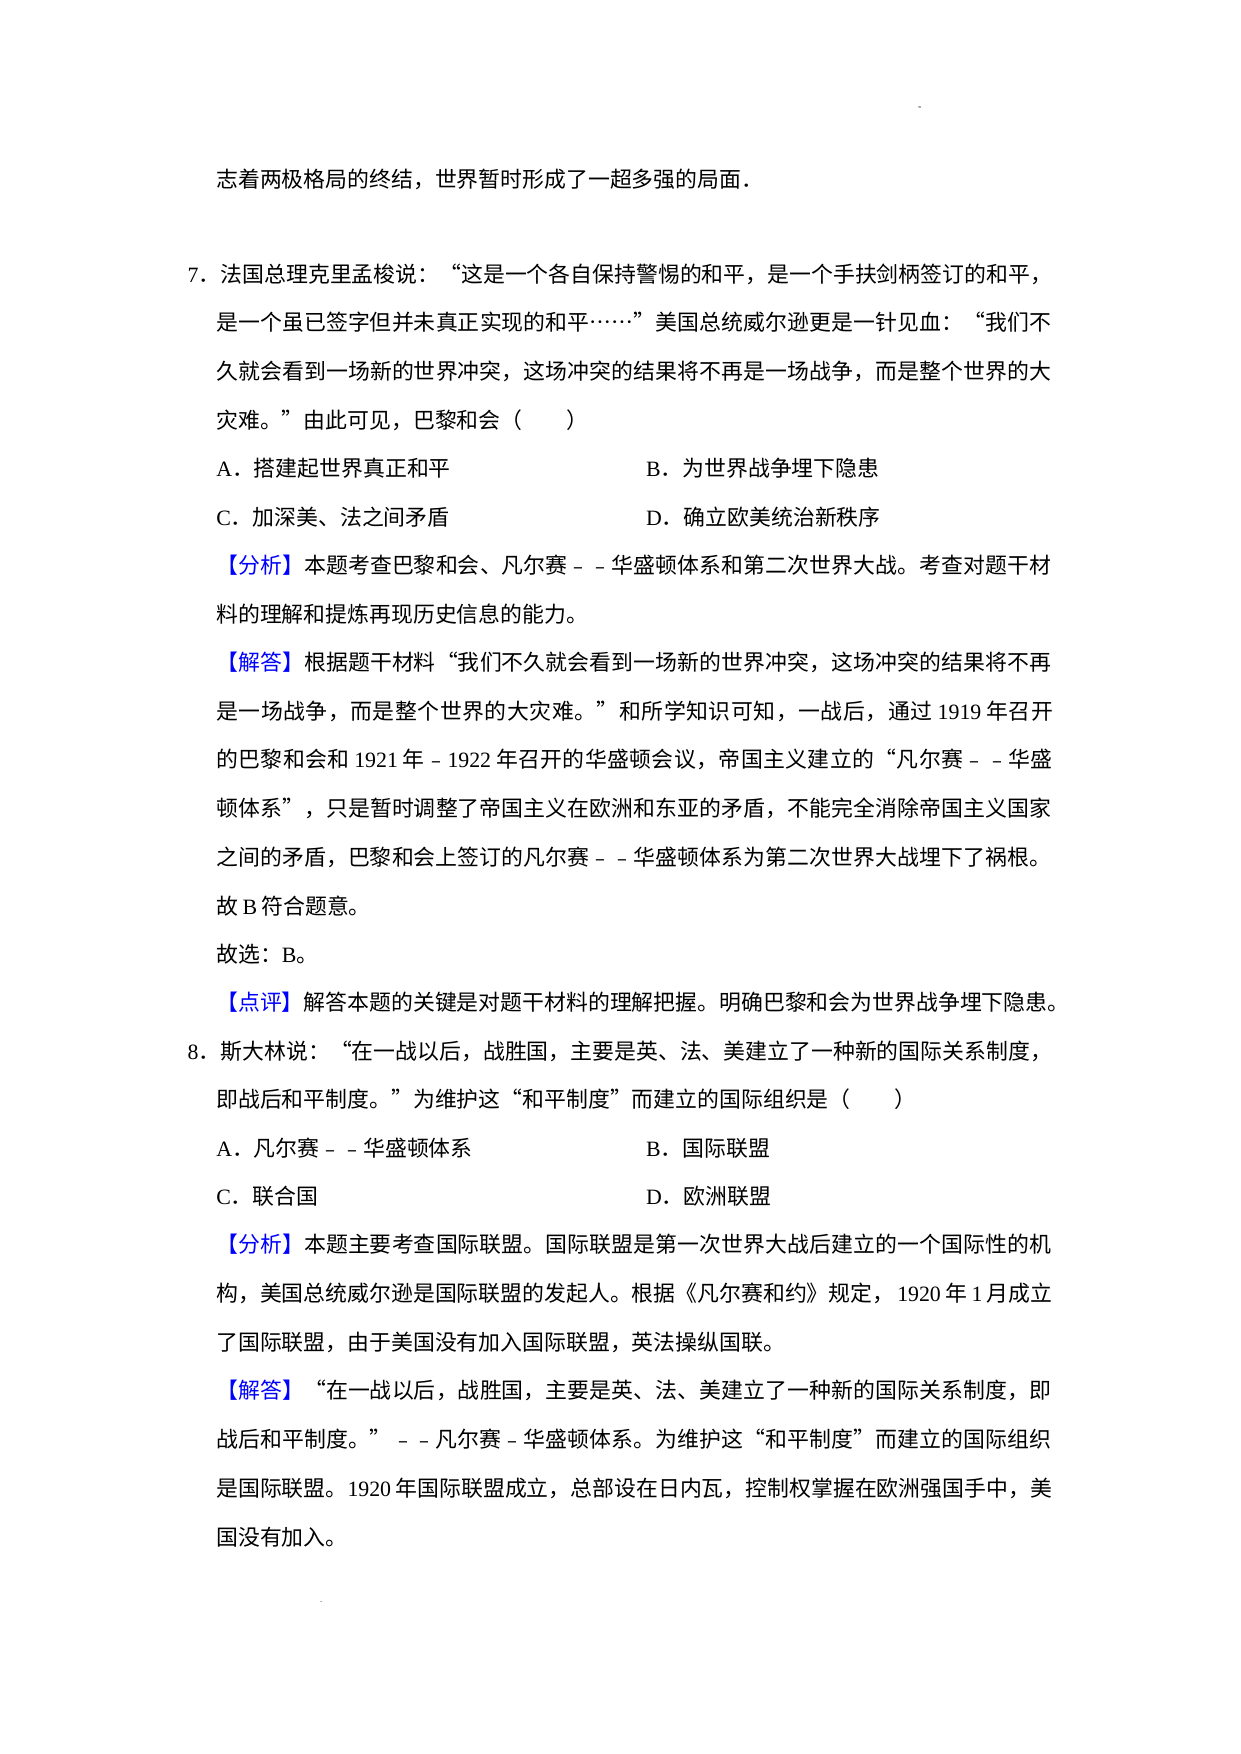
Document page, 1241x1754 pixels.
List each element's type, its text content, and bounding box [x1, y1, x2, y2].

text 【分析】本题主要考查国际联盟。国际联盟是第一次世界大战后建立的一个国际性的机构，美国总统威尔逊是国际联盟的发起人。根据《凡尔赛和约》规定，1920年1月成立了国际联盟，由于美国没有加入国际联盟，英法操纵国联。 [216, 1227, 1053, 1357]
text A．搭建起世界真正和平 B．为世界战争埋下隐患 [187, 451, 1053, 483]
text 【解答】“在一战以后，战胜国，主要是英、法、美建立了一种新的国际关系制度，即战后和平制度。”﹣﹣凡尔赛﹣华盛顿体系。为维护这“和平制度”而建立的国际组织是国际联盟。1920年国际联盟成立，总部设在日内瓦，控制权掌握在欧洲强国手中，美国没有加入。 [216, 1373, 1053, 1552]
text 【点评】解答本题的关键是对题干材料的理解把握。明确巴黎和会为世界战争埋下隐患。 [216, 985, 1053, 1017]
text C．联合国 D．欧洲联盟 [187, 1179, 1053, 1211]
text 8．斯大林说：“在一战以后，战胜国，主要是英、法、美建立了一种新的国际关系制度，即战后和平制度。”为维护这“和平制度”而建立的国际组织是（ ） [187, 1033, 1053, 1114]
text 【分析】本题考查巴黎和会、凡尔赛﹣﹣华盛顿体系和第二次世界大战。考查对题干材料的理解和提炼再现历史信息的能力。 [216, 547, 1053, 629]
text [216, 162, 1053, 194]
text 7．法国总理克里孟梭说：“这是一个各自保持警惕的和平，是一个手扶剑柄签订的和平，是一个虽已签字但并未真正实现的和平……”美国总统威尔逊更是一针见血：“我们不久就会看到一场新的世界冲突，这场冲突的结果将不再是一场战争，而是整个世界的大灾难。”由此可见，巴黎和会（ ） [187, 256, 1053, 435]
text C．加深美、法之间矛盾 D．确立欧美统治新秩序 [187, 499, 1053, 532]
text 【解答】根据题干材料“我们不久就会看到一场新的世界冲突，这场冲突的结果将不再是一场战争，而是整个世界的大灾难。”和所学知识可知，一战后，通过1919年召开的巴黎和会和1921年﹣1922年召开的华盛顿会议，帝国主义建立的“凡尔赛﹣﹣华盛顿体系”，只是暂时调整了帝国主义在欧洲和东亚的矛盾，不能完全消除帝国主义国家之间的矛盾，巴黎和会上签订的凡尔赛﹣﹣华盛顿体系为第二次世界大战埋下了祸根。故B符合题意。 [216, 644, 1053, 921]
text 故选：B。 [216, 937, 1053, 969]
text A．凡尔赛﹣﹣华盛顿体系 B．国际联盟 [187, 1130, 1053, 1163]
